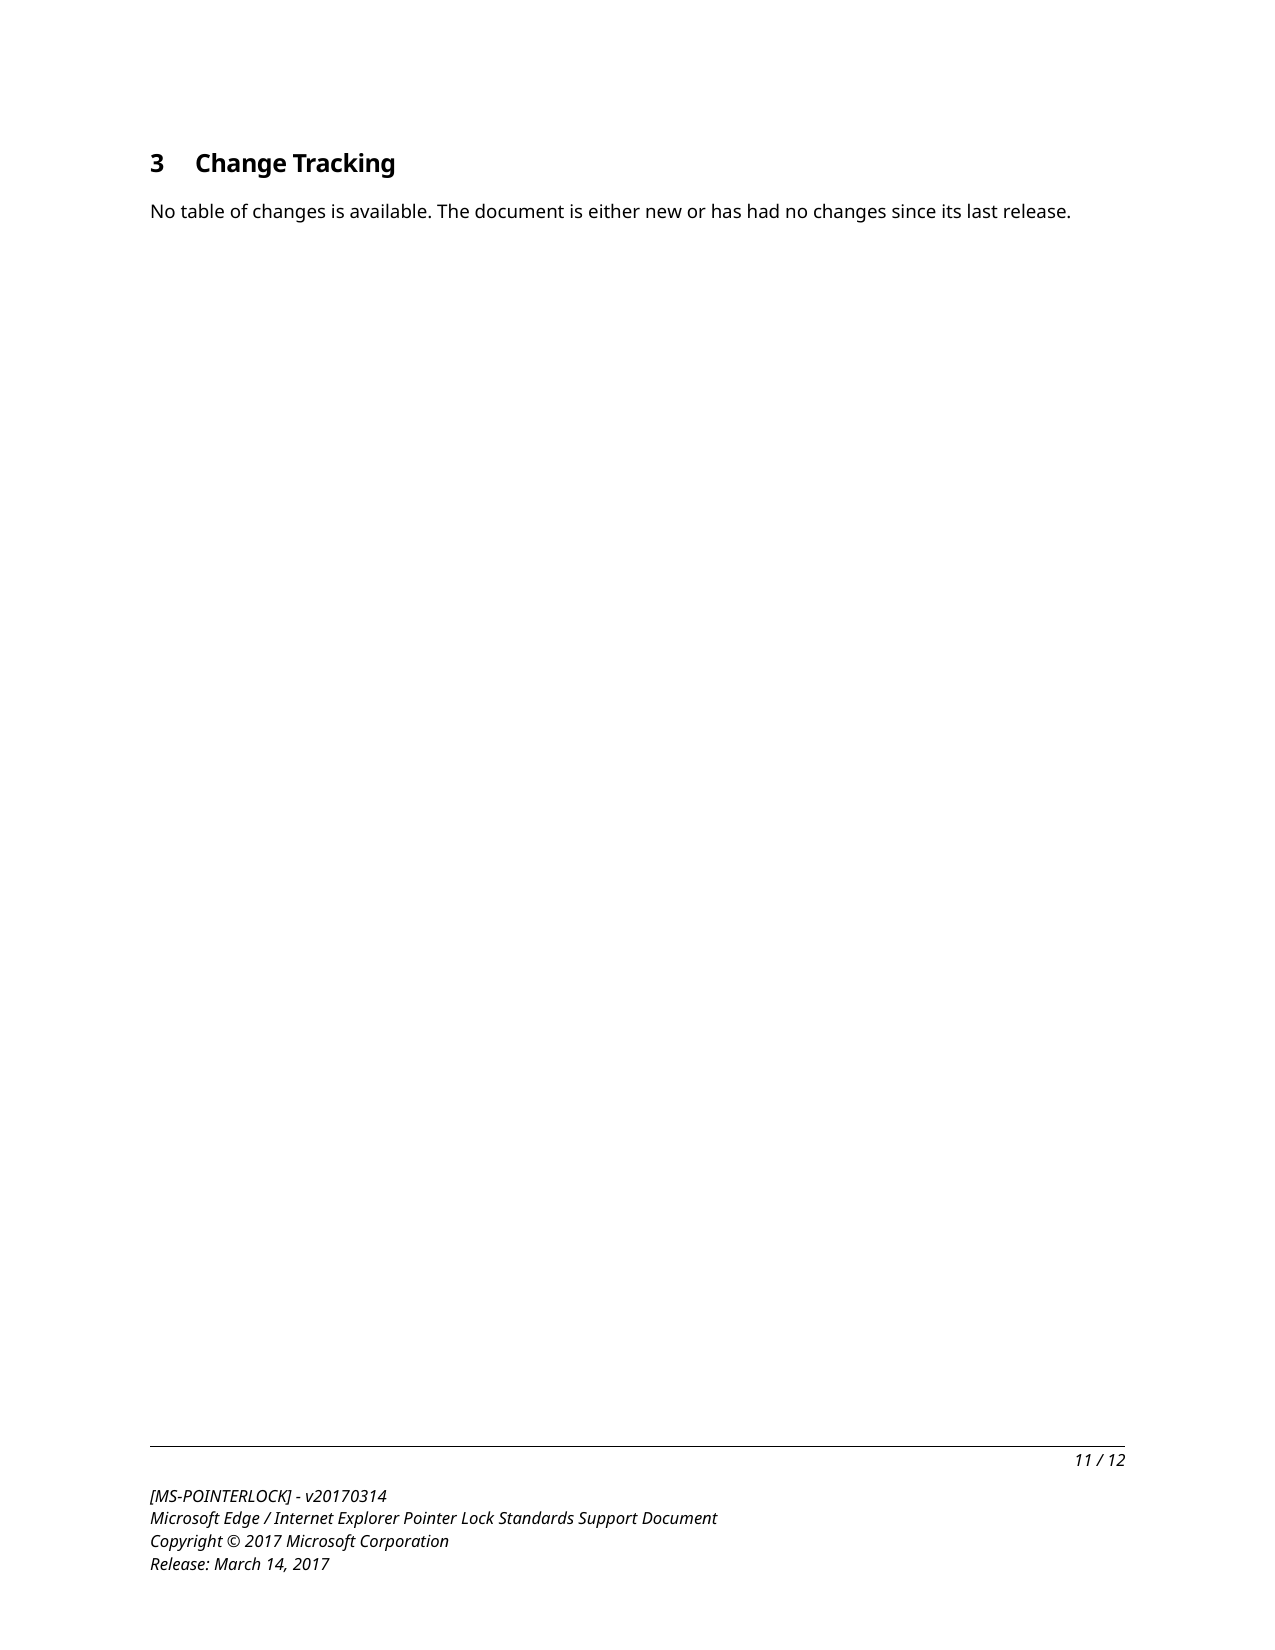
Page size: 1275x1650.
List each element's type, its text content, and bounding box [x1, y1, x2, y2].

text No table of changes is available. The document is either new or has had no changes since its last release. [150, 199, 1125, 224]
subtitle Change Tracking [150, 146, 1125, 180]
